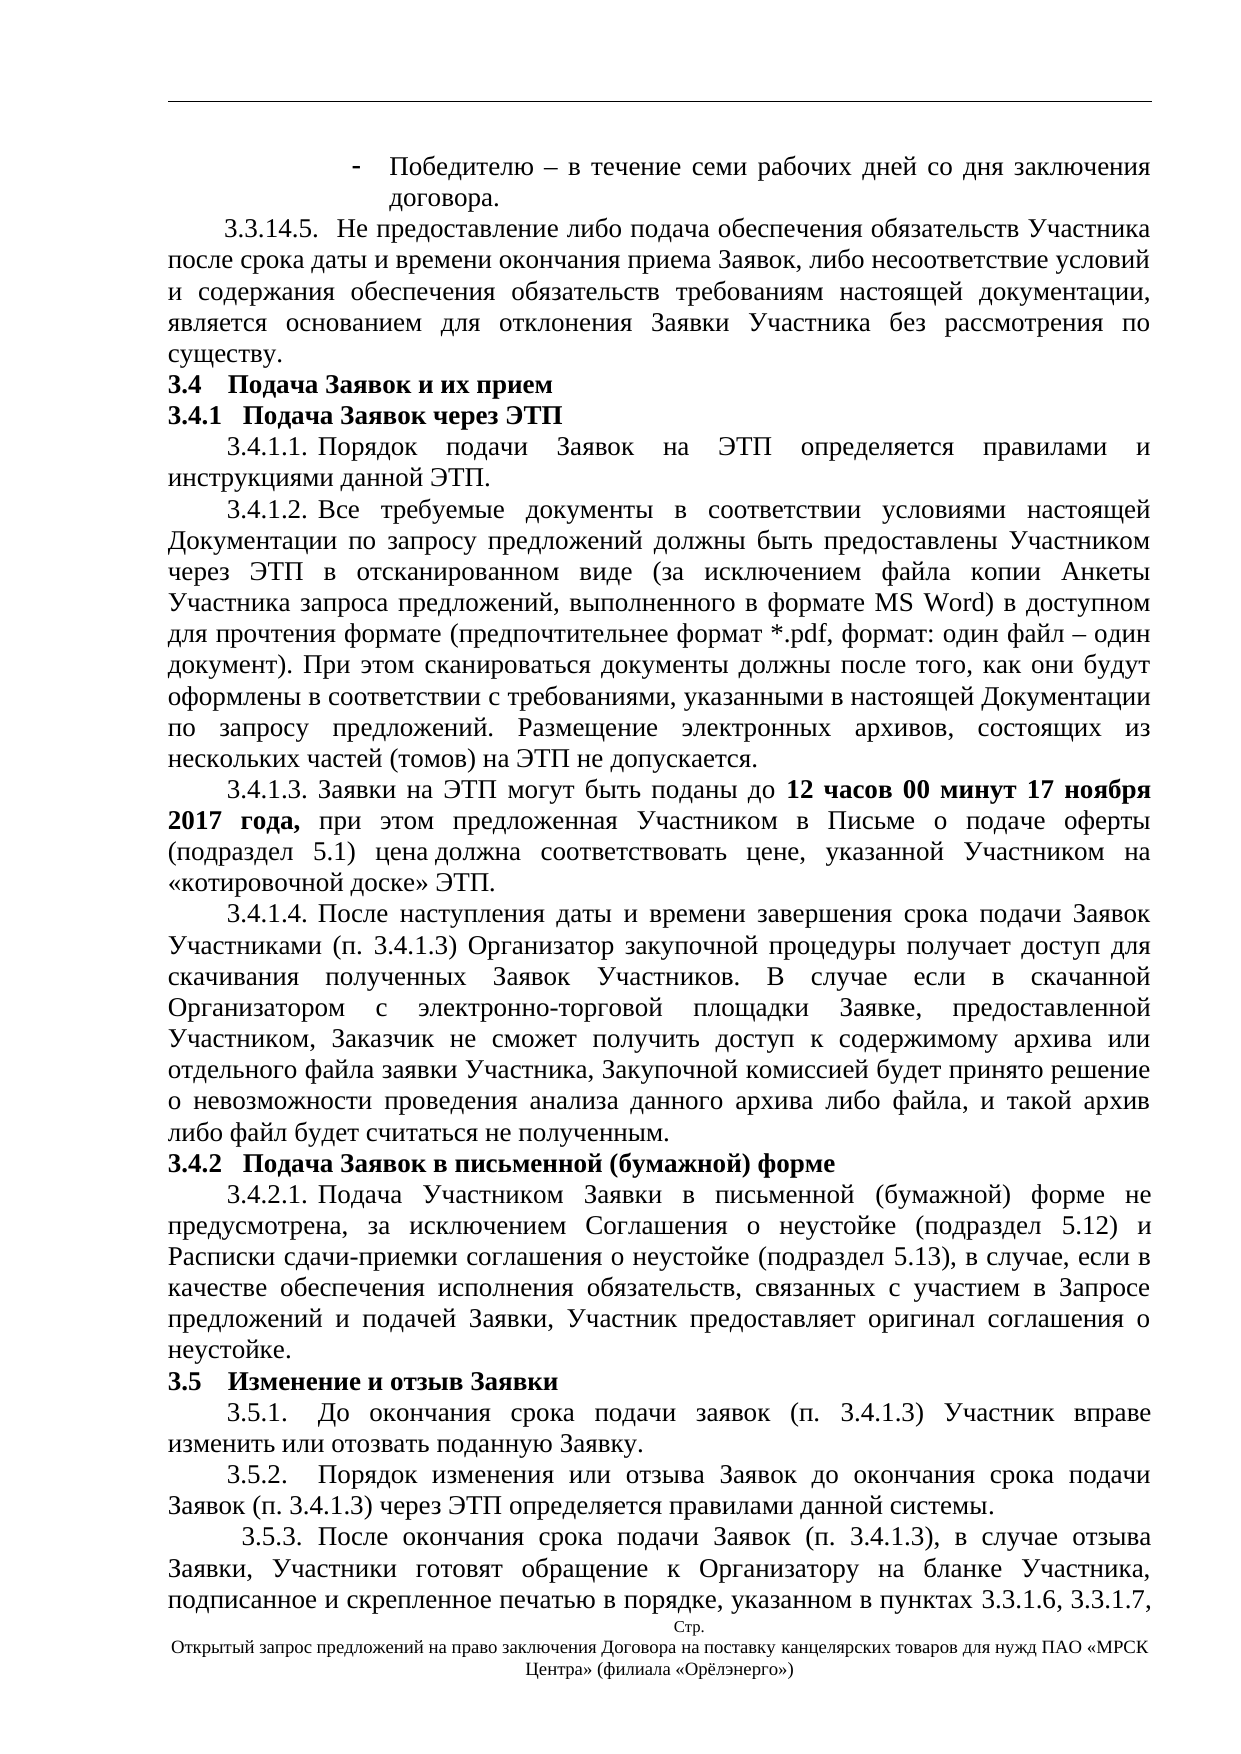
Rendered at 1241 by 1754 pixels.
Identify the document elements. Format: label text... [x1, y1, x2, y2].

list До окончания срока подачи заявок (п. 3.4.1.3) Участник вправе изменить или отозвать поданную Заявку. [168, 1396, 1152, 1458]
list Заявки на ЭТП могут быть поданы до 12 часов 00 минут 17 ноября 2017 года, при этом предложенная Участником в Письме о подаче оферты (подраздел 5.1) цена должна соответствовать цене, указанной Участником на «котировочной доске» ЭТП. [168, 773, 1152, 898]
list После наступления даты и времени завершения срока подачи Заявок Участниками (п. 3.4.1.3) Организатор закупочной процедуры получает доступ для скачивания полученных Заявок Участников. В случае если в скачанной Организатором с электронно-торговой площадки Заявке, предоставленной Участником, Заказчик не сможет получить доступ к содержимому архива или отдельного файла заявки Участника, Закупочной комиссией будет принято решение о невозможности проведения анализа данного архива либо файла, и такой архив либо файл будет считаться не полученным. [168, 898, 1152, 1147]
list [168, 1521, 1152, 1614]
subtitle Подача Заявок в письменной (бумажной) форме [168, 1147, 1152, 1178]
list Все требуемые документы в соответствии условиями настоящей Документации по запросу предложений должны быть предоставлены Участником через ЭТП в отсканированном виде (за исключением файла копии Анкеты Участника запроса предложений, выполненного в формате MS Word) в доступном для прочтения формате (предпочтительнее формат *.pdf, формат: один файл – один документ). При этом сканироваться документы должны после того, как они будут оформлены в соответствии с требованиями, указанными в настоящей Документации по запросу предложений. Размещение электронных архивов, состоящих из нескольких частей (томов) на ЭТП не допускается. [168, 493, 1152, 773]
subtitle Подача Заявок и их прием [168, 368, 1152, 399]
subtitle Изменение и отзыв Заявки [168, 1365, 1152, 1396]
list Порядок изменения или отзыва Заявок до окончания срока подачи Заявок (п. 3.4.1.3) через ЭТП определяется правилами данной системы. [168, 1458, 1152, 1521]
list Не предоставление либо подача обеспечения обязательств Участника после срока даты и времени окончания приема Заявок, либо несоответствие условий и содержания обеспечения обязательств требованиям настоящей документации, является основанием для отклонения Заявки Участника без рассмотрения по существу. [168, 212, 1152, 368]
list Подача Участником Заявки в письменной (бумажной) форме не предусмотрена, за исключением Соглашения о неустойке (подраздел 5.12) и Расписки сдачи-приемки соглашения о неустойке (подраздел 5.13), в случае, если в качестве обеспечения исполнения обязательств, связанных с участием в Запросе предложений и подачей Заявки, Участник предоставляет оригинал соглашения о неустойке. [168, 1178, 1152, 1365]
list Порядок подачи Заявок на ЭТП определяется правилами и инструкциями данной ЭТП. [168, 430, 1152, 493]
subtitle Подача Заявок через ЭТП [168, 399, 1152, 430]
list Победителю – в течение семи рабочих дней со дня заключения договора. [352, 150, 1152, 212]
